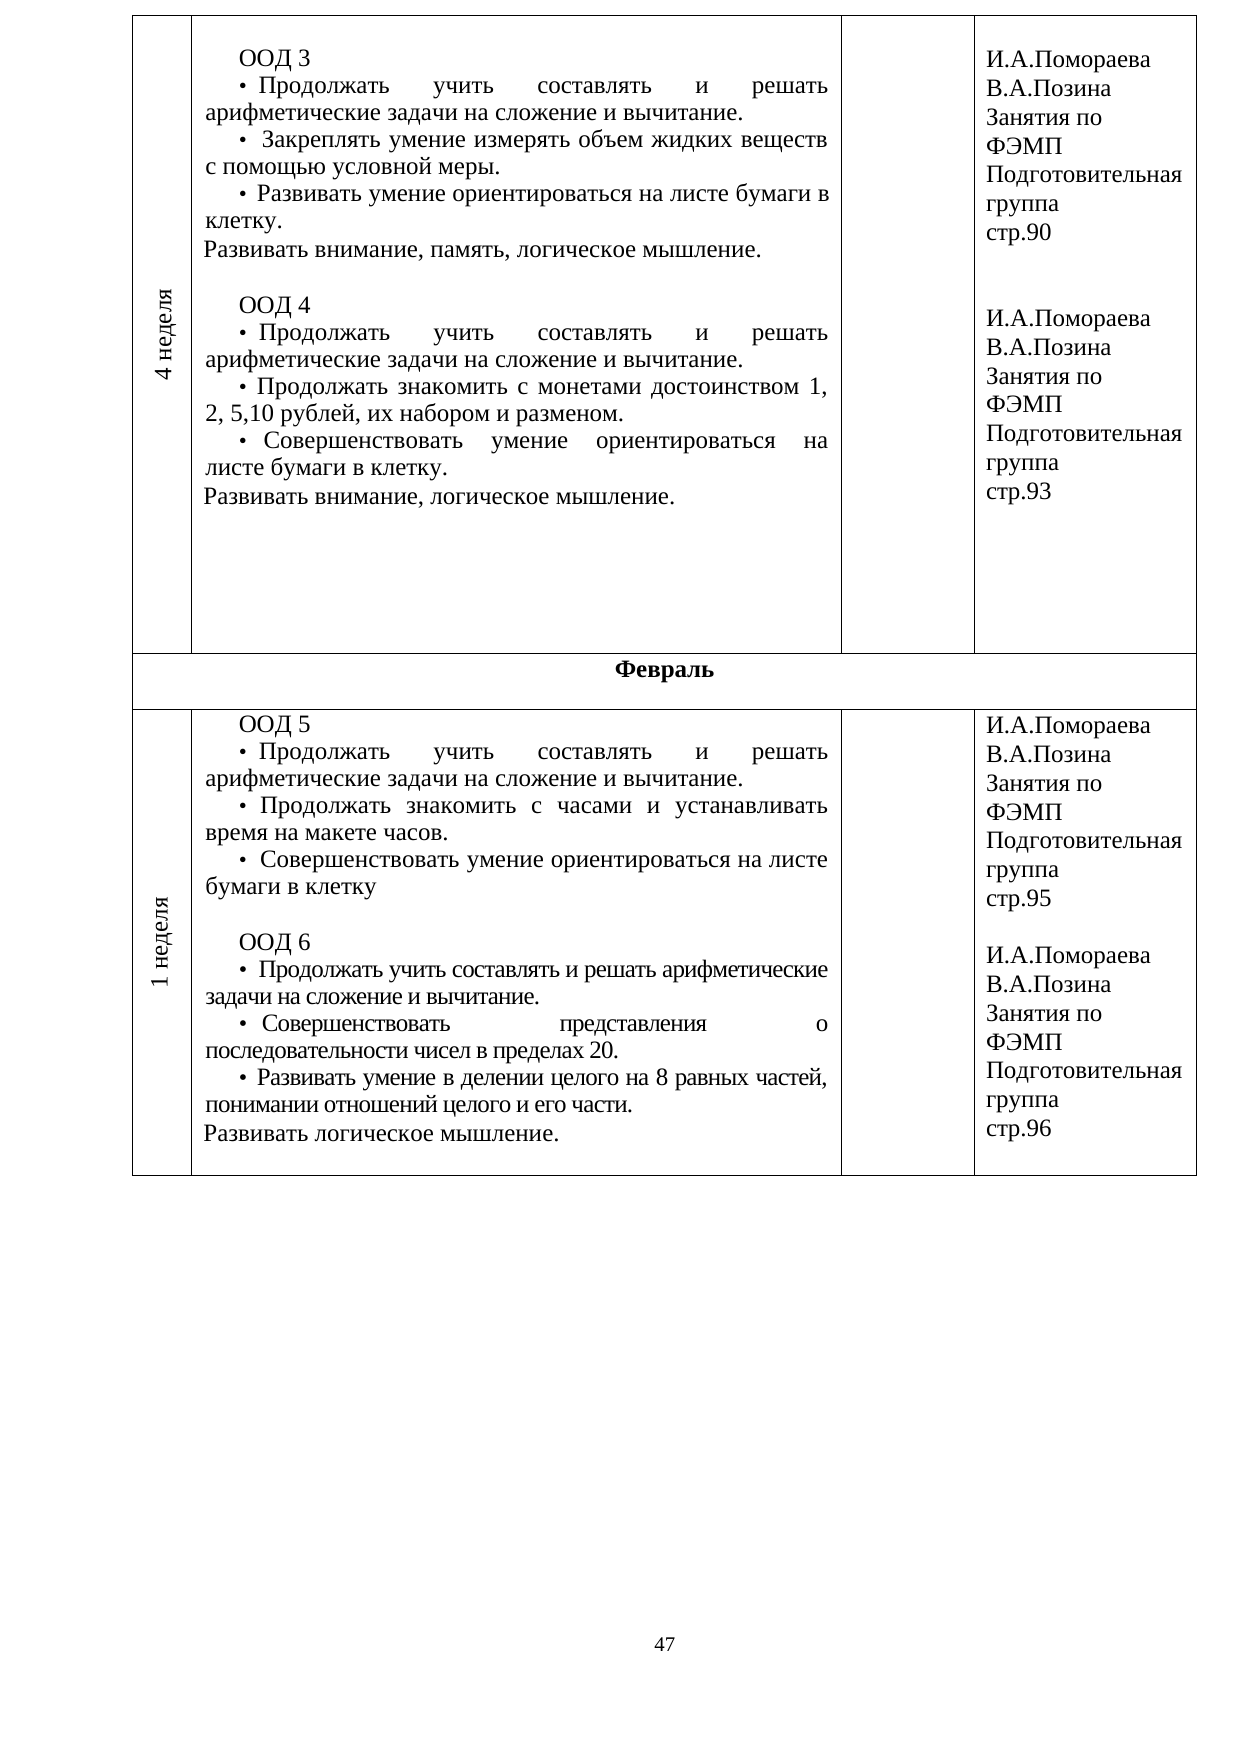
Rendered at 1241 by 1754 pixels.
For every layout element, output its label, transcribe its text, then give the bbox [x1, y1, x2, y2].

table_cell И.А.Помораева В.А.Позина Занятия по ФЭМП Подготовительная группа стр.95 И.А.Помораева В.А.Позина Занятия по ФЭМП Подготовительная группа стр.96 [975, 710, 1196, 1175]
table_cell ООД 3 Продолжать учить составлять и решать арифметические задачи на сложение и вычитание. Закреплять умение измерять объем жидких веществ с помощью условной меры. Развивать умение ориентироваться на листе бумаги в клетку. Развивать внимание, память, логическое мышление. ООД 4 Продолжать учить составлять и решать арифметические задачи на сложение и вычитание. Продолжать знакомить с монетами достоинством 1, 2, 5,10 рублей, их набором и разменом. Совершенствовать умение ориентироваться на листе бумаги в клетку. Развивать внимание, логическое мышление. [192, 16, 841, 653]
table_cell [842, 710, 974, 1175]
table_cell [842, 16, 974, 653]
table_cell Февраль [133, 654, 1196, 709]
table_cell ООД 5 Продолжать учить составлять и решать арифметические задачи на сложение и вычитание. Продолжать знакомить с часами и устанавливать время на макете часов. Совершенствовать умение ориентироваться на листе бумаги в клетку ООД 6 Продолжать учить составлять и решать арифметические задачи на сложение и вычитание. Совершенствовать представления о последовательности чисел в пределах 20. Развивать умение в делении целого на 8 равных частей, понимании отношений целого и его части. Развивать логическое мышление. [192, 710, 841, 1175]
table_cell 1 неделя [133, 710, 191, 1175]
table_cell 4 неделя [133, 16, 191, 653]
table_cell И.А.Помораева В.А.Позина Занятия по ФЭМП Подготовительная группа стр.90 И.А.Помораева В.А.Позина Занятия по ФЭМП Подготовительная группа стр.93 [975, 16, 1196, 653]
